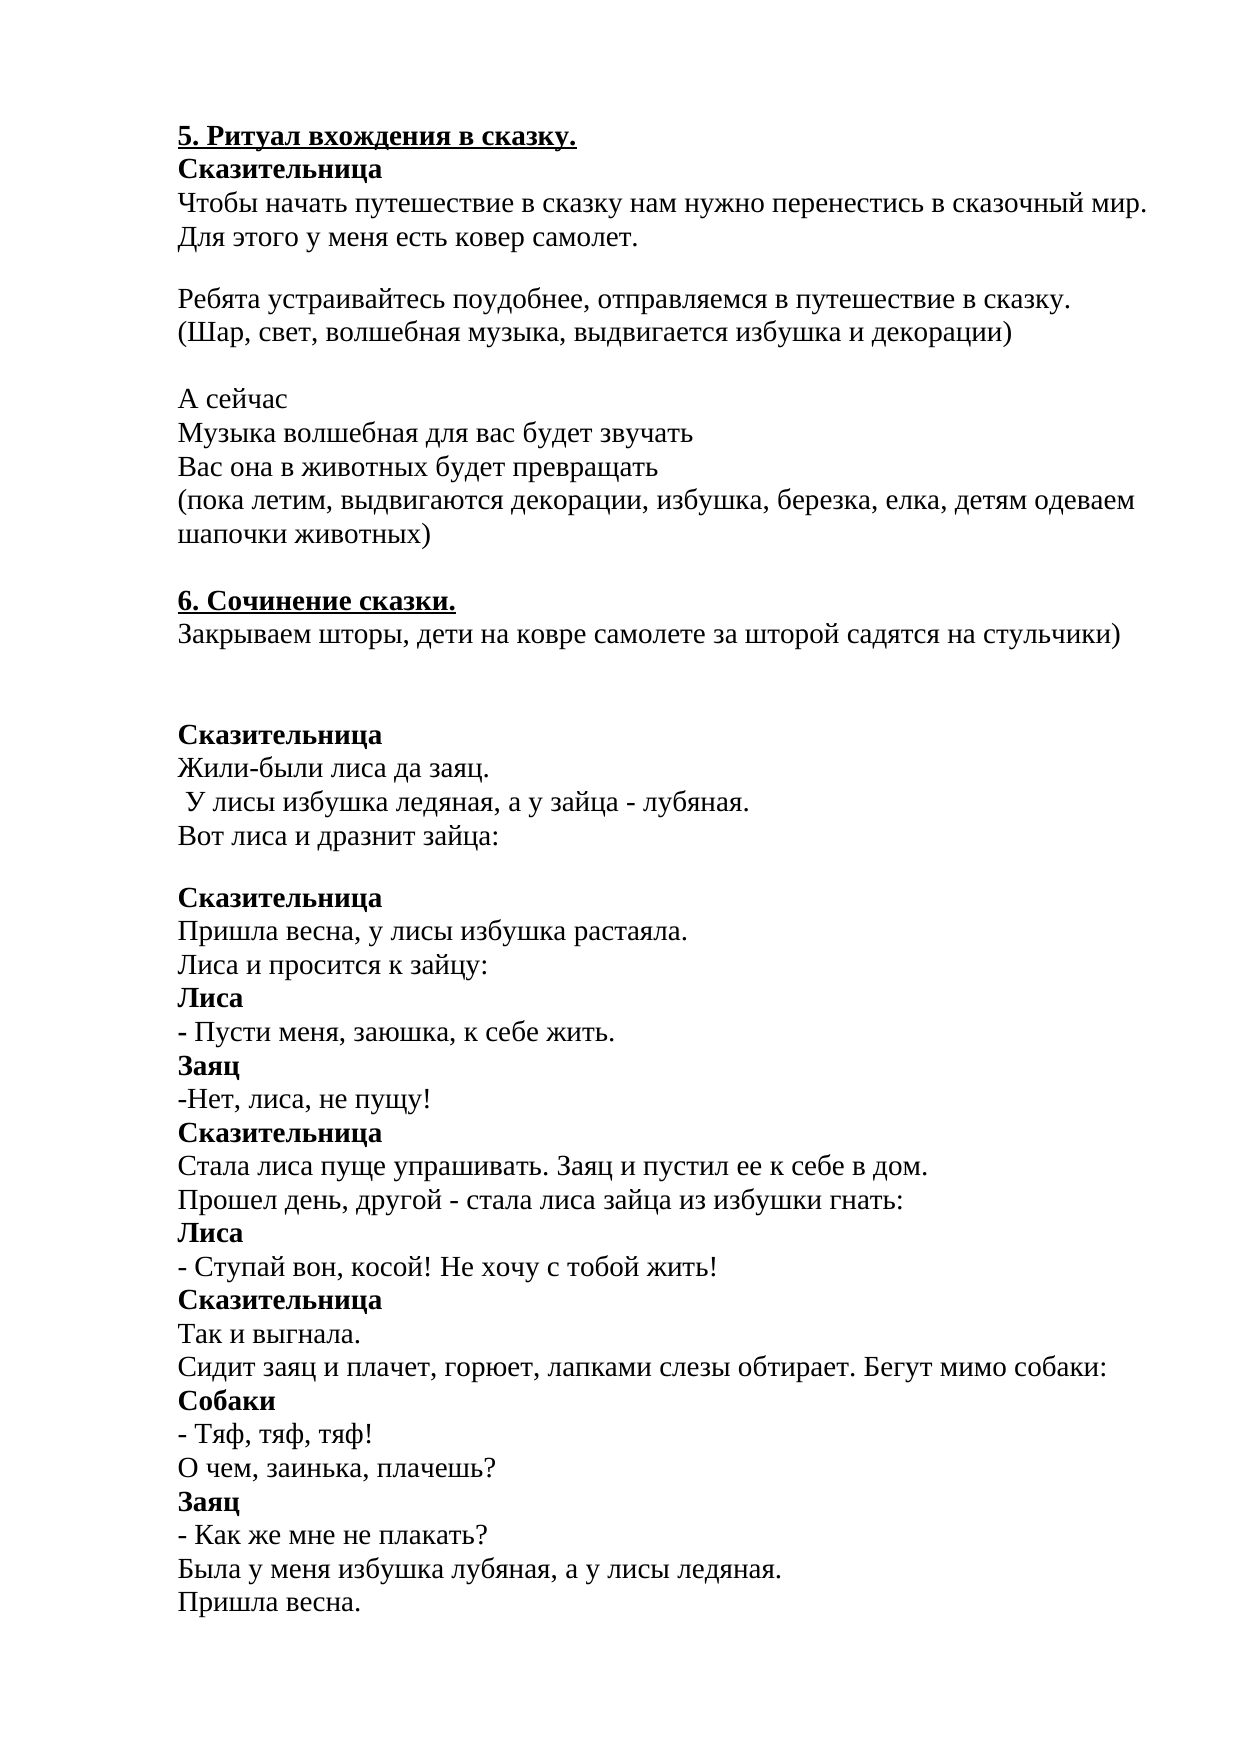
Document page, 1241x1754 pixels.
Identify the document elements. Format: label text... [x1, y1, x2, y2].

text Сказительница [177, 1115, 1152, 1148]
text Заяц [177, 1048, 1152, 1081]
text О чем, заинька, плачешь? Заяц [177, 1450, 1152, 1517]
text Стала лиса пуще упрашивать. Заяц и пустил ее к себе в дом. [177, 1148, 1152, 1182]
text - Как же мне не плакать? [177, 1517, 1152, 1551]
text 5. Ритуал вхождения в сказку. [177, 118, 1152, 152]
text У лисы избушка ледяная, а у зайца - лубяная. [177, 784, 1152, 818]
text (пока летим, выдвигаются декорации, избушка, березка, елка, детям одеваем шапочки животных) [177, 482, 1152, 549]
text Ребята устраивайтесь поудобнее, отправляемся в путешествие в сказку. [177, 281, 1152, 314]
text Пришла весна, у лисы избушка растаяла. [177, 913, 1152, 947]
text -Нет, лиса, не пущу! [177, 1081, 1152, 1115]
text Лиса и просится к зайцу: [177, 947, 1152, 981]
text Сказительница [177, 152, 1152, 185]
text - Пусти меня, заюшка, к себе жить. [177, 1014, 1152, 1048]
text Сказительница [177, 880, 1152, 913]
text Так и выгнала. Сидит заяц и плачет, горюет, лапками слезы обтирает. Бегут мимо собаки: Собаки [177, 1316, 1152, 1417]
text Жили-были лиса да заяц. [177, 751, 1152, 784]
text Лиса [177, 981, 1152, 1014]
text - Ступай вон, косой! Не хочу с тобой жить! Сказительница [177, 1249, 1152, 1316]
text А сейчас [177, 382, 1152, 415]
text Закрываем шторы, дети на ковре самолете за шторой садятся на стульчики) [177, 616, 1152, 650]
text Прошел день, другой - стала лиса зайца из избушки гнать: Лиса [177, 1182, 1152, 1249]
text Чтобы начать путешествие в сказку нам нужно перенестись в сказочный мир. [177, 185, 1152, 219]
text Вас она в животных будет превращать [177, 449, 1152, 482]
text Музыка волшебная для вас будет звучать [177, 415, 1152, 449]
text Пришла весна. [177, 1584, 1152, 1618]
text Для этого у меня есть ковер самолет. [177, 219, 1152, 252]
text Сказительница [177, 717, 1152, 751]
text - Тяф, тяф, тяф! [177, 1417, 1152, 1450]
text Была у меня избушка лубяная, а у лисы ледяная. [177, 1551, 1152, 1584]
text 6. Сочинение сказки. [177, 583, 1152, 616]
text Вот лиса и дразнит зайца: [177, 818, 1152, 880]
text (Шар, свет, волшебная музыка, выдвигается избушка и декорации) [177, 314, 1152, 348]
